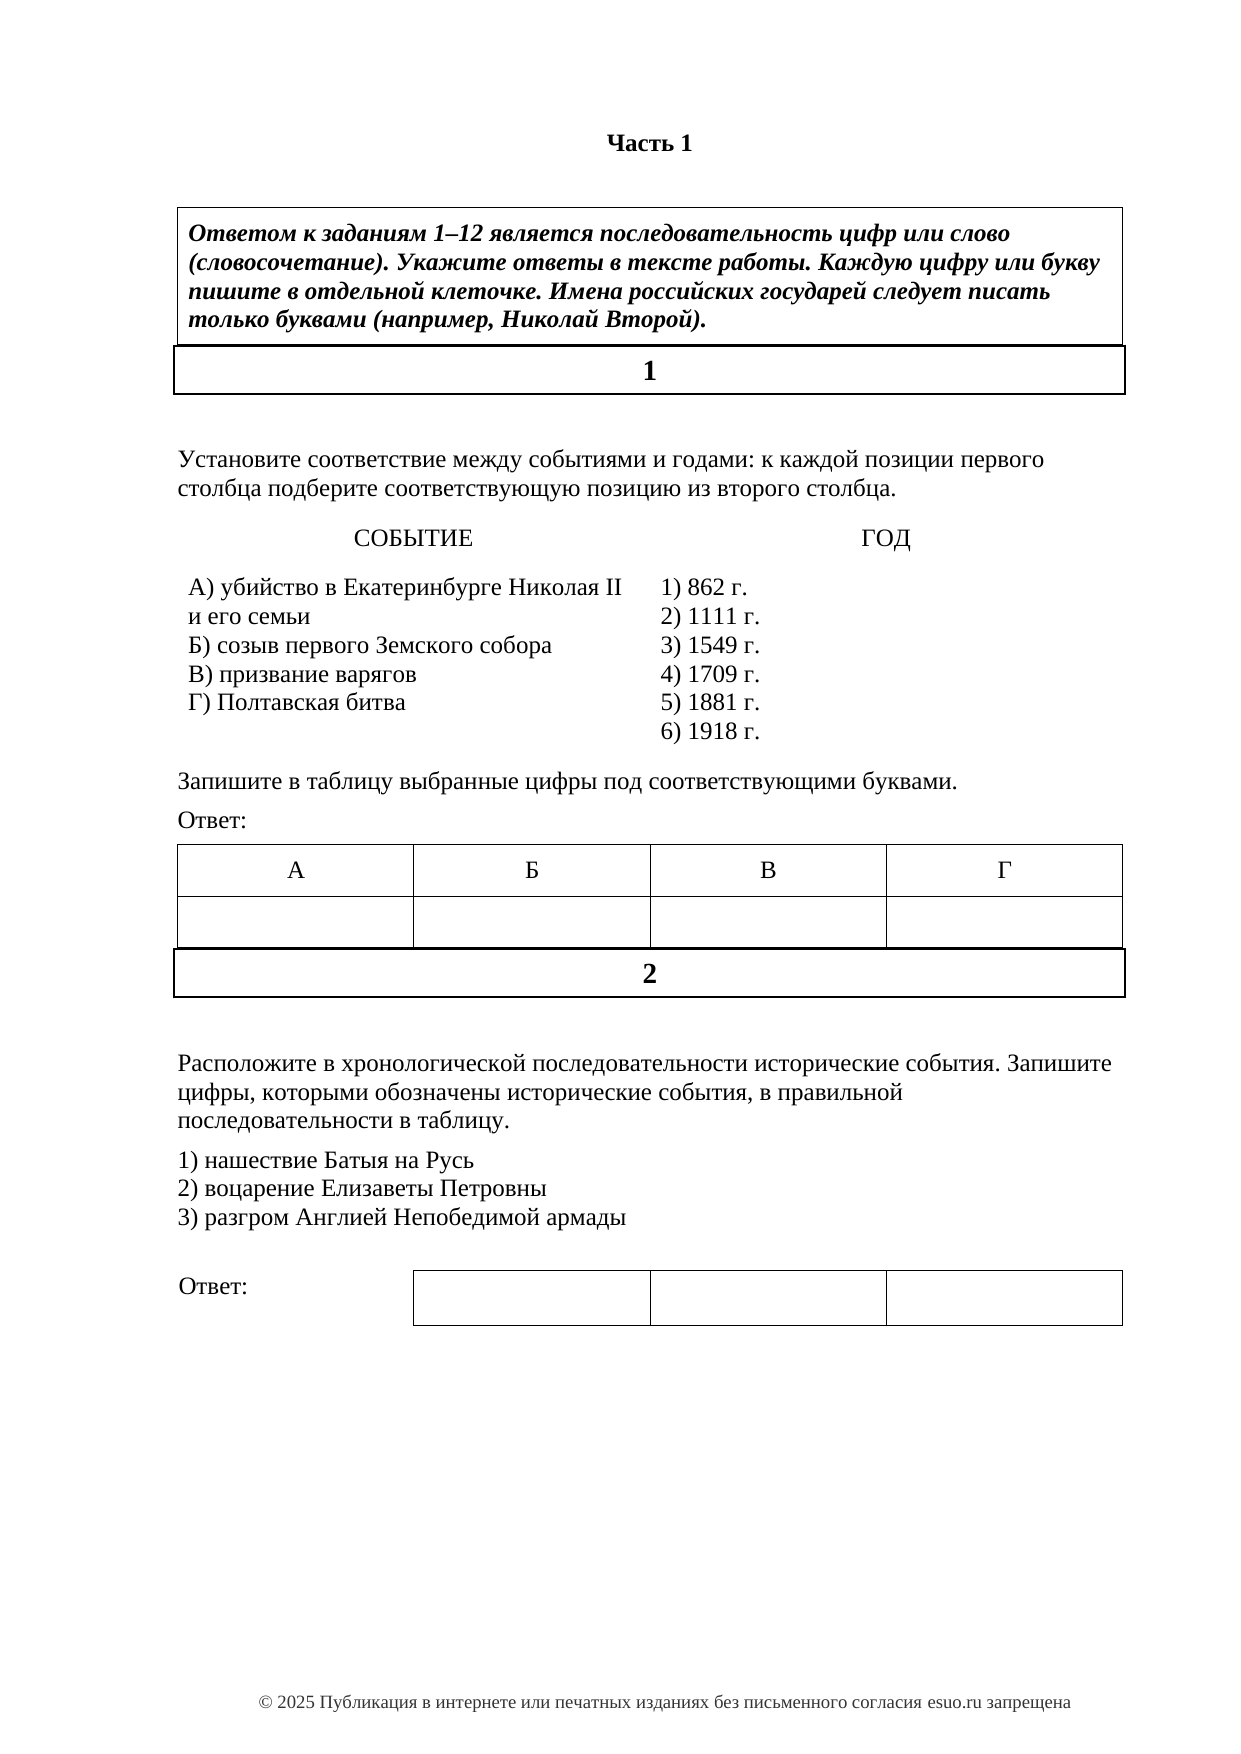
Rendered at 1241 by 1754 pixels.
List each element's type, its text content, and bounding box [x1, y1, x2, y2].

table_header А [178, 845, 413, 896]
table_header [414, 1271, 650, 1325]
table_header СОБЫТИЕ [177, 513, 650, 562]
subtitle 1 [175, 347, 1124, 393]
table_header Г [887, 845, 1122, 896]
text Расположите в хронологической последовательности исторические события. Запишите цифры, которыми обозначены исторические события, в правильной последовательности в таблицу. [177, 1048, 1122, 1134]
table_cell [178, 897, 413, 947]
table_header Б [414, 845, 650, 896]
table_header Ответом к заданиям 1–12 является последовательность цифр или слово (словосочетание). Укажите ответы в тексте работы. Каждую цифру или букву пишите в отдельной клеточке. Имена российских государей следует писать только буквами (например, Николай Второй). [178, 208, 1122, 344]
table_header [887, 1271, 1122, 1325]
table_cell [651, 897, 886, 947]
table_cell А) убийство в Екатеринбурге Николая II и его семьи Б) созыв первого Земского собора В) призвание варягов Г) Полтавская битва [177, 562, 650, 755]
subtitle 2 [175, 950, 1124, 996]
text Часть 1 [177, 128, 1122, 157]
table_header В [651, 845, 886, 896]
text Запишите в таблицу выбранные цифры под соответствующими буквами. [177, 766, 1122, 794]
table_cell [414, 897, 650, 947]
table_header Ответ: [178, 1271, 413, 1325]
table_cell 1) 862 г. 2) 1111 г. 3) 1549 г. 4) 1709 г. 5) 1881 г. 6) 1918 г. [650, 562, 1122, 755]
table_header ГОД [650, 513, 1122, 562]
table_header [651, 1271, 886, 1325]
text 1) нашествие Батыя на Русь 2) воцарение Елизаветы Петровны 3) разгром Англией Непобедимой армады [177, 1145, 1122, 1260]
text Ответ: [177, 805, 1122, 834]
text Установите соответствие между событиями и годами: к каждой позиции первого столбца подберите соответствующую позицию из второго столбца. [177, 444, 1122, 502]
table_cell [887, 897, 1122, 947]
